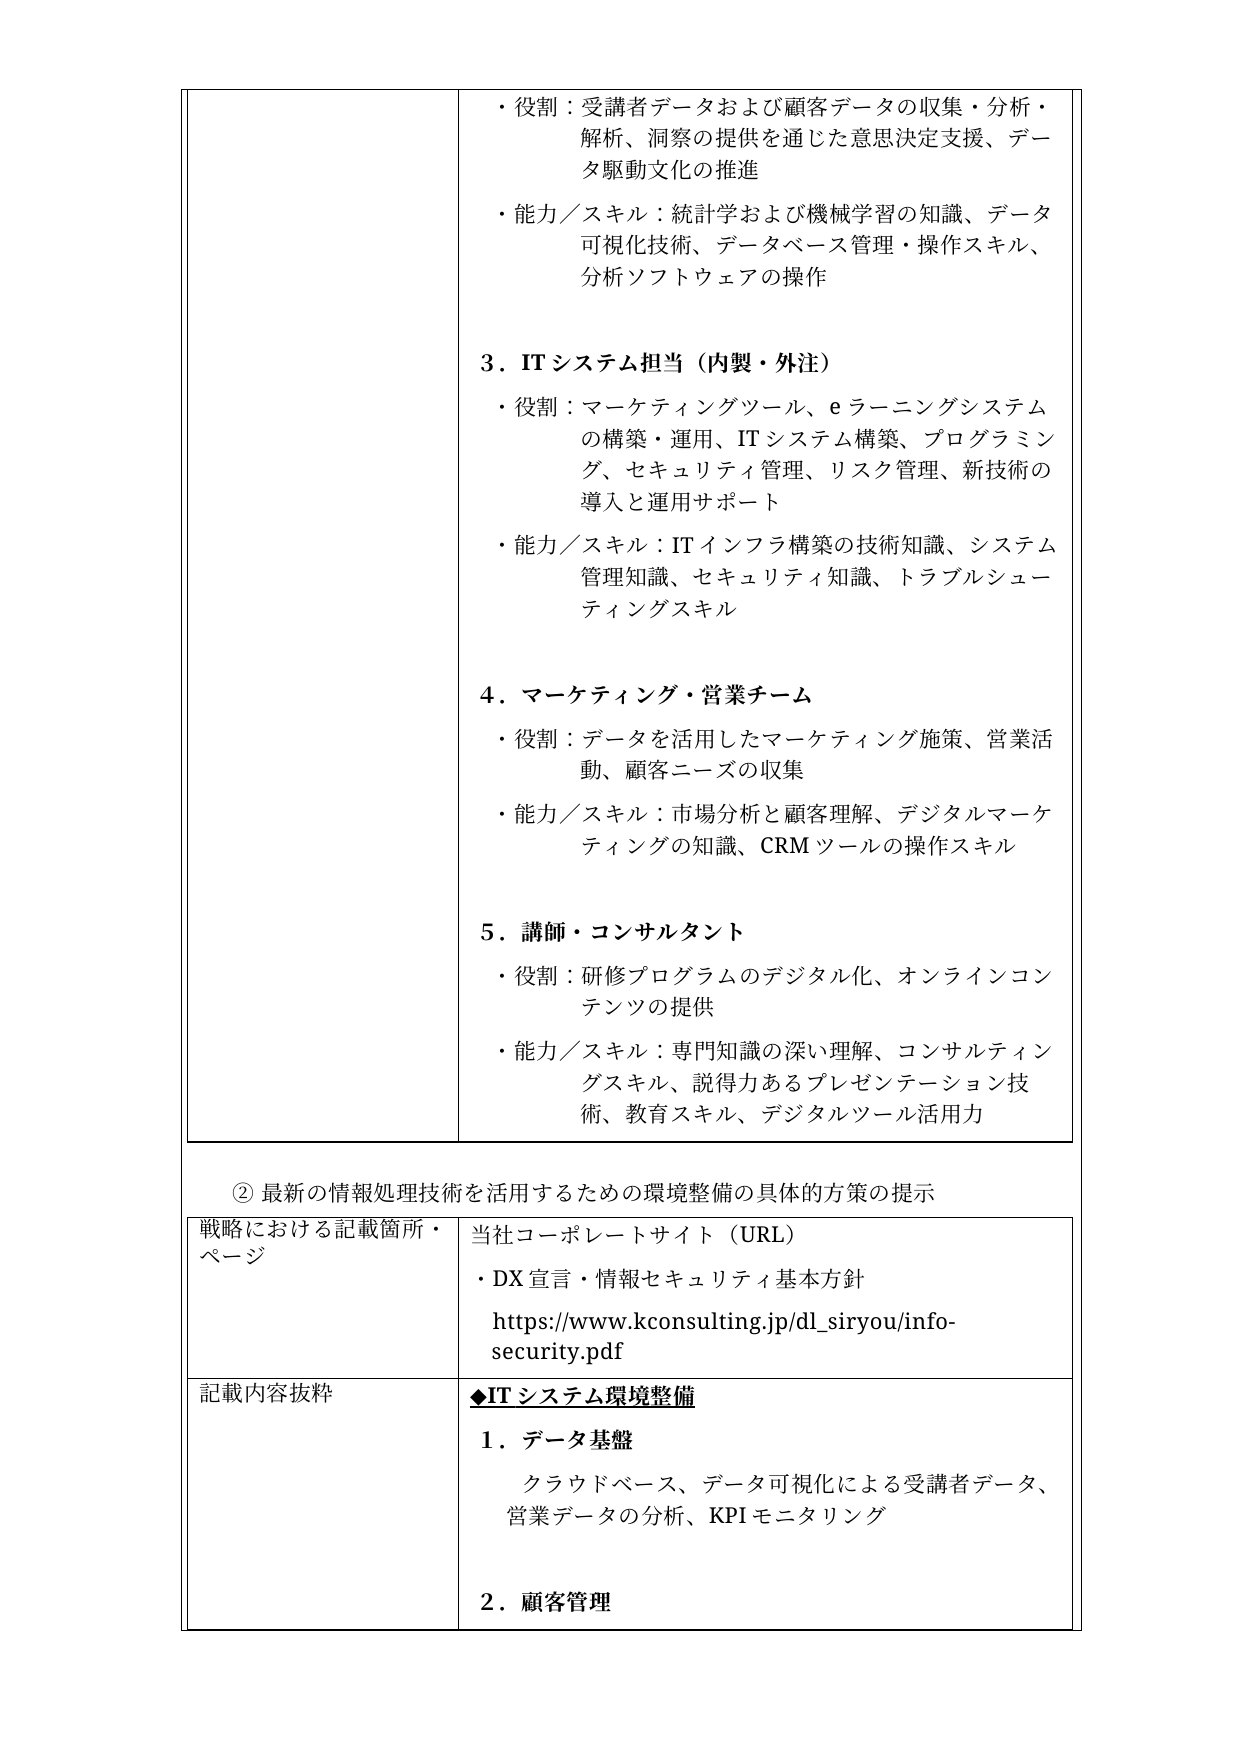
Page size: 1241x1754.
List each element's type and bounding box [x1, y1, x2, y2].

table_cell [182, 90, 1081, 1630]
